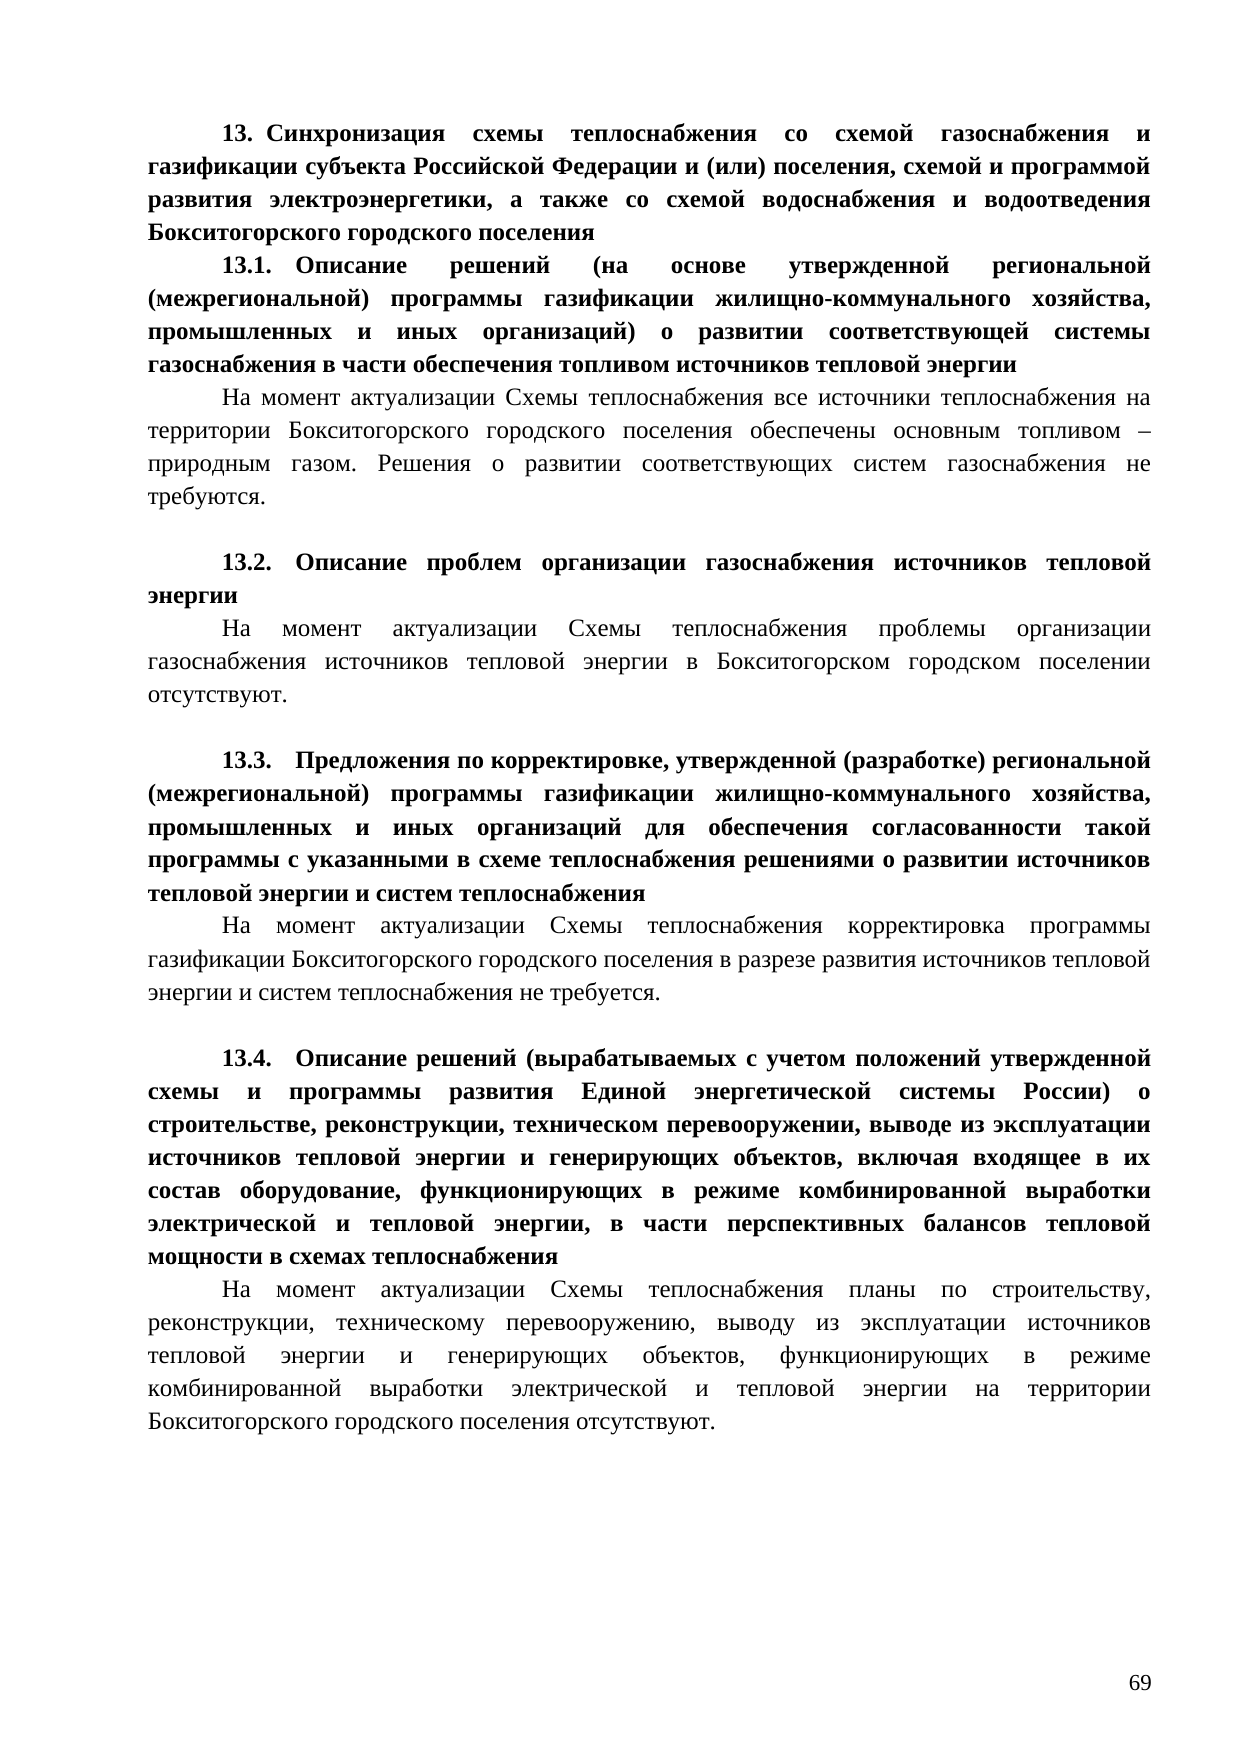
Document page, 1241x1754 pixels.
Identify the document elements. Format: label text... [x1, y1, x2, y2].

text На момент актуализации Схемы теплоснабжения корректировка программы газификации Бокситогорского городского поселения в разрезе развития источников тепловой энергии и систем теплоснабжения не требуется. [148, 911, 1152, 1005]
list Описание решений (вырабатываемых с учетом положений утвержденной схемы и программы развития Единой энергетической системы России) о строительстве, реконструкции, техническом перевооружении, выводе из эксплуатации источников тепловой энергии и генерирующих объектов, включая входящее в их состав оборудование, функционирующих в режиме комбинированной выработки электрической и тепловой энергии, в части перспективных балансов тепловой мощности в схемах теплоснабжения [148, 1043, 1152, 1269]
list Предложения по корректировке, утвержденной (разработке) региональной (межрегиональной) программы газификации жилищно-коммунального хозяйства, промышленных и иных организаций для обеспечения согласованности такой программы с указанными в схеме теплоснабжения решениями о развитии источников тепловой энергии и систем теплоснабжения [148, 746, 1152, 906]
text На момент актуализации Схемы теплоснабжения проблемы организации газоснабжения источников тепловой энергии в Бокситогорском городском поселении отсутствуют. [148, 613, 1152, 708]
text На момент актуализации Схемы теплоснабжения планы по строительству, реконструкции, техническому перевооружению, выводу из эксплуатации источников тепловой энергии и генерирующих объектов, функционирующих в режиме комбинированной выработки электрической и тепловой энергии на территории Бокситогорского городского поселения отсутствуют. [148, 1274, 1152, 1435]
list Описание решений (на основе утвержденной региональной (межрегиональной) программы газификации жилищно-коммунального хозяйства, промышленных и иных организаций) о развитии соответствующей системы газоснабжения в части обеспечения топливом источников тепловой энергии [148, 250, 1152, 378]
list Синхронизация схемы теплоснабжения со схемой газоснабжения и газификации субъекта Российской Федерации и (или) поселения, схемой и программой развития электроэнергетики, а также со схемой водоснабжения и водоотведения Бокситогорского городского поселения [148, 118, 1152, 246]
text На момент актуализации Схемы теплоснабжения все источники теплоснабжения на территории Бокситогорского городского поселения обеспечены основным топливом – природным газом. Решения о развитии соответствующих систем газоснабжения не требуются. [148, 382, 1152, 510]
list Описание проблем организации газоснабжения источников тепловой энергии [148, 547, 1152, 609]
